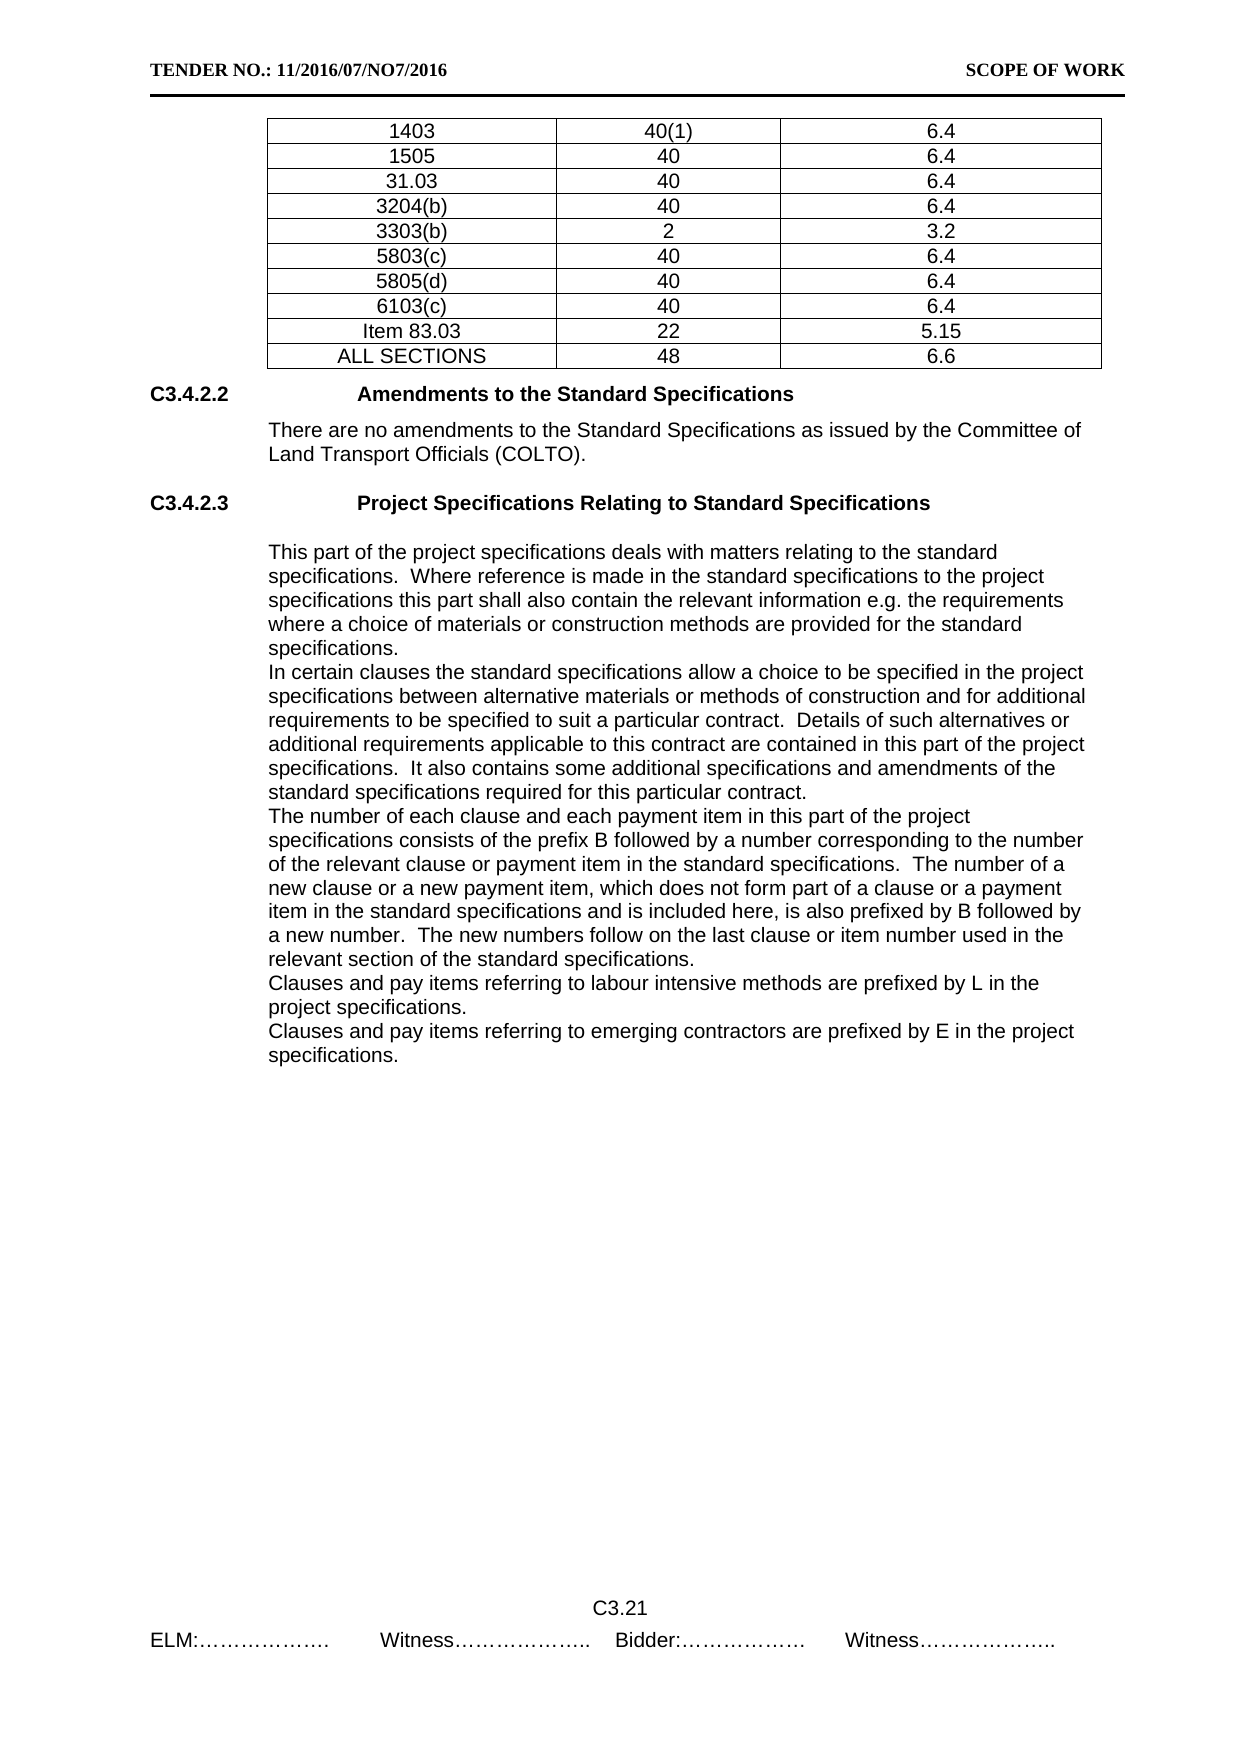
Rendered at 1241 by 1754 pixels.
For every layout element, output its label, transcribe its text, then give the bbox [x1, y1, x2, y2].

text C3.4.2.3 Project Specifications Relating to Standard Specifications [150, 491, 1090, 515]
table_cell 6.4 [781, 269, 1101, 293]
table_cell 48 [557, 344, 780, 368]
table_cell Item 83.03 [268, 319, 556, 343]
table_cell 40 [557, 294, 780, 318]
table_cell 6.4 [781, 119, 1101, 143]
table_cell 3204(b) [268, 194, 556, 218]
table_cell SECTIONS [268, 344, 556, 368]
table_cell 6103(c) [268, 294, 556, 318]
table_cell 5.15 [781, 319, 1101, 343]
table_cell 6.4 [781, 244, 1101, 268]
text The number of each clause and each payment item in this part of the project specifications consists of the prefix B followed by a number corresponding to the number of the relevant clause or payment item in the standard specifications. The number of a new clause or a new payment item, which does not form part of a clause or a payment item in the standard specifications and is included here, is also prefixed by B followed by a new number. The new numbers follow on the last clause or item number used in the relevant section of the standard specifications. [150, 803, 1090, 971]
table_cell 40 [557, 269, 780, 293]
table_cell 6.4 [781, 169, 1101, 193]
table_cell 2 [557, 219, 780, 243]
table_cell 6.4 [781, 294, 1101, 318]
table_cell 40 [557, 194, 780, 218]
table_cell 40 [557, 144, 780, 168]
text Clauses and pay items referring to labour intensive methods are prefixed by L in the project specifications. [150, 971, 1090, 1019]
table_cell 31.03 [268, 169, 556, 193]
table_cell 5803(c) [268, 244, 556, 268]
table_cell 22 [557, 319, 780, 343]
table_cell 40 [557, 244, 780, 268]
table_cell 40(1) [557, 119, 780, 143]
text Clauses and pay items referring to emerging contractors are prefixed by E in the project specifications. [150, 1019, 1090, 1067]
table_cell 3.2 [781, 219, 1101, 243]
table_cell 6.4 [781, 144, 1101, 168]
table_cell 3303(b) [268, 219, 556, 243]
table_cell 5805(d) [268, 269, 556, 293]
table_cell 40 [557, 169, 780, 193]
table_cell 6.6 [781, 344, 1101, 368]
table_cell 1403 [268, 119, 556, 143]
table_cell 1505 [268, 144, 556, 168]
table_cell 6.4 [781, 194, 1101, 218]
text C3.4.2.2 Amendments to the Standard Specifications [150, 382, 1090, 406]
text In certain clauses the standard specifications allow a choice to be specified in the project specifications between alternative materials or methods of construction and for additional requirements to be specified to suit a particular contract. Details of such alternatives or additional requirements applicable to this contract are contained in this part of the project specifications. It also contains some additional specifications and amendments of the standard specifications required for this particular contract. [150, 660, 1090, 803]
text There are no amendments to the Standard Specifications as issued by the Committee of Land Transport Officials (COLTO). [150, 418, 1090, 466]
text This part of the project specifications deals with matters relating to the standard specifications. Where reference is made in the standard specifications to the project specifications this part shall also contain the relevant information e.g. the requirements where a choice of materials or construction methods are provided for the standard specifications. [150, 540, 1090, 660]
